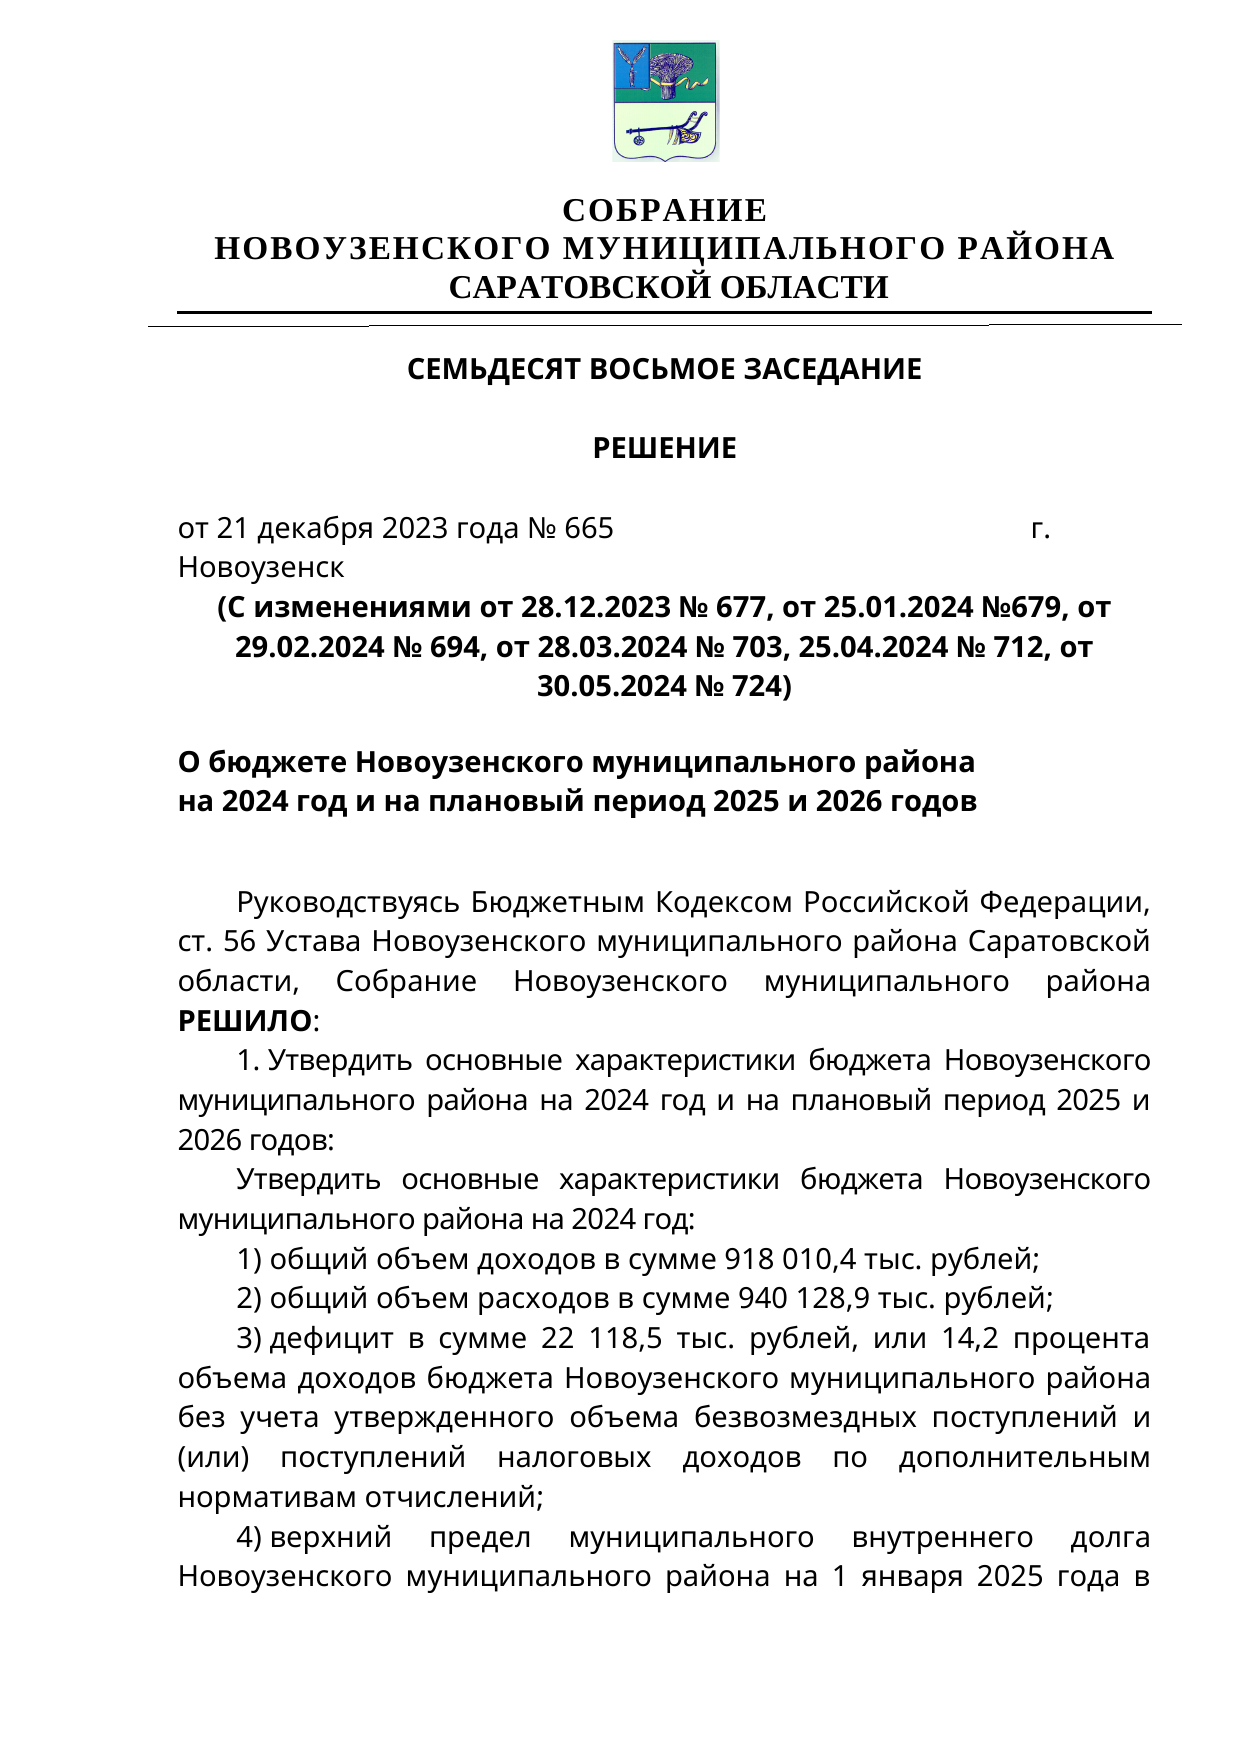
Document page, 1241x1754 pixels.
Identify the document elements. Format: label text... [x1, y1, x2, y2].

text СОБРАНИЕ [177, 190, 1152, 228]
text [177, 1516, 1152, 1595]
text от 21 декабря 2023 года № 665 г. Новоузенск [177, 507, 1152, 586]
text Утвердить основные характеристики бюджета Новоузенского муниципального района на 2024 год: [177, 1159, 1152, 1238]
text 3) дефицит в сумме 22 118,5 тыс. рублей, или 14,2 процента объема доходов бюджета Новоузенского муниципального района без учета утвержденного объема безвозмездных поступлений и (или) поступлений налоговых доходов по дополнительным нормативам отчислений; [177, 1317, 1152, 1516]
text (С изменениями от 28.12.2023 № 677, от 25.01.2024 №679, от 29.02.2024 № 694, от 28.03.2024 № 703, 25.04.2024 № 712, от 30.05.2024 № 724) [177, 586, 1152, 705]
text 1. Утвердить основные характеристики бюджета Новоузенского муниципального района на 2024 год и на плановый период 2025 и 2026 годов: [177, 1039, 1152, 1159]
text на 2024 год и на плановый период 2025 и 2026 годов [177, 781, 1152, 820]
text РЕШЕНИЕ [177, 427, 1152, 467]
text 1) общий объем доходов в сумме 918 010,4 тыс. рублей; [177, 1238, 1152, 1278]
text НОВОУЗЕНСКОГО МУНИЦИПАЛЬНОГО РАЙОНА [177, 228, 1152, 267]
text 2) общий объем расходов в сумме 940 128,9 тыс. рублей; [177, 1278, 1152, 1317]
text Руководствуясь Бюджетным Кодексом Российской Федерации, ст. 56 Устава Новоузенского муниципального района Саратовской области, Собрание Новоузенского муниципального района РЕШИЛО: [177, 881, 1152, 1039]
text О бюджете Новоузенского муниципального района [177, 741, 1152, 781]
text САРАТОВСКОЙ ОБЛАСТИ [177, 267, 1152, 311]
text СЕМЬДЕСЯТ ВОСЬМОЕ ЗАСЕДАНИЕ [177, 348, 1152, 388]
